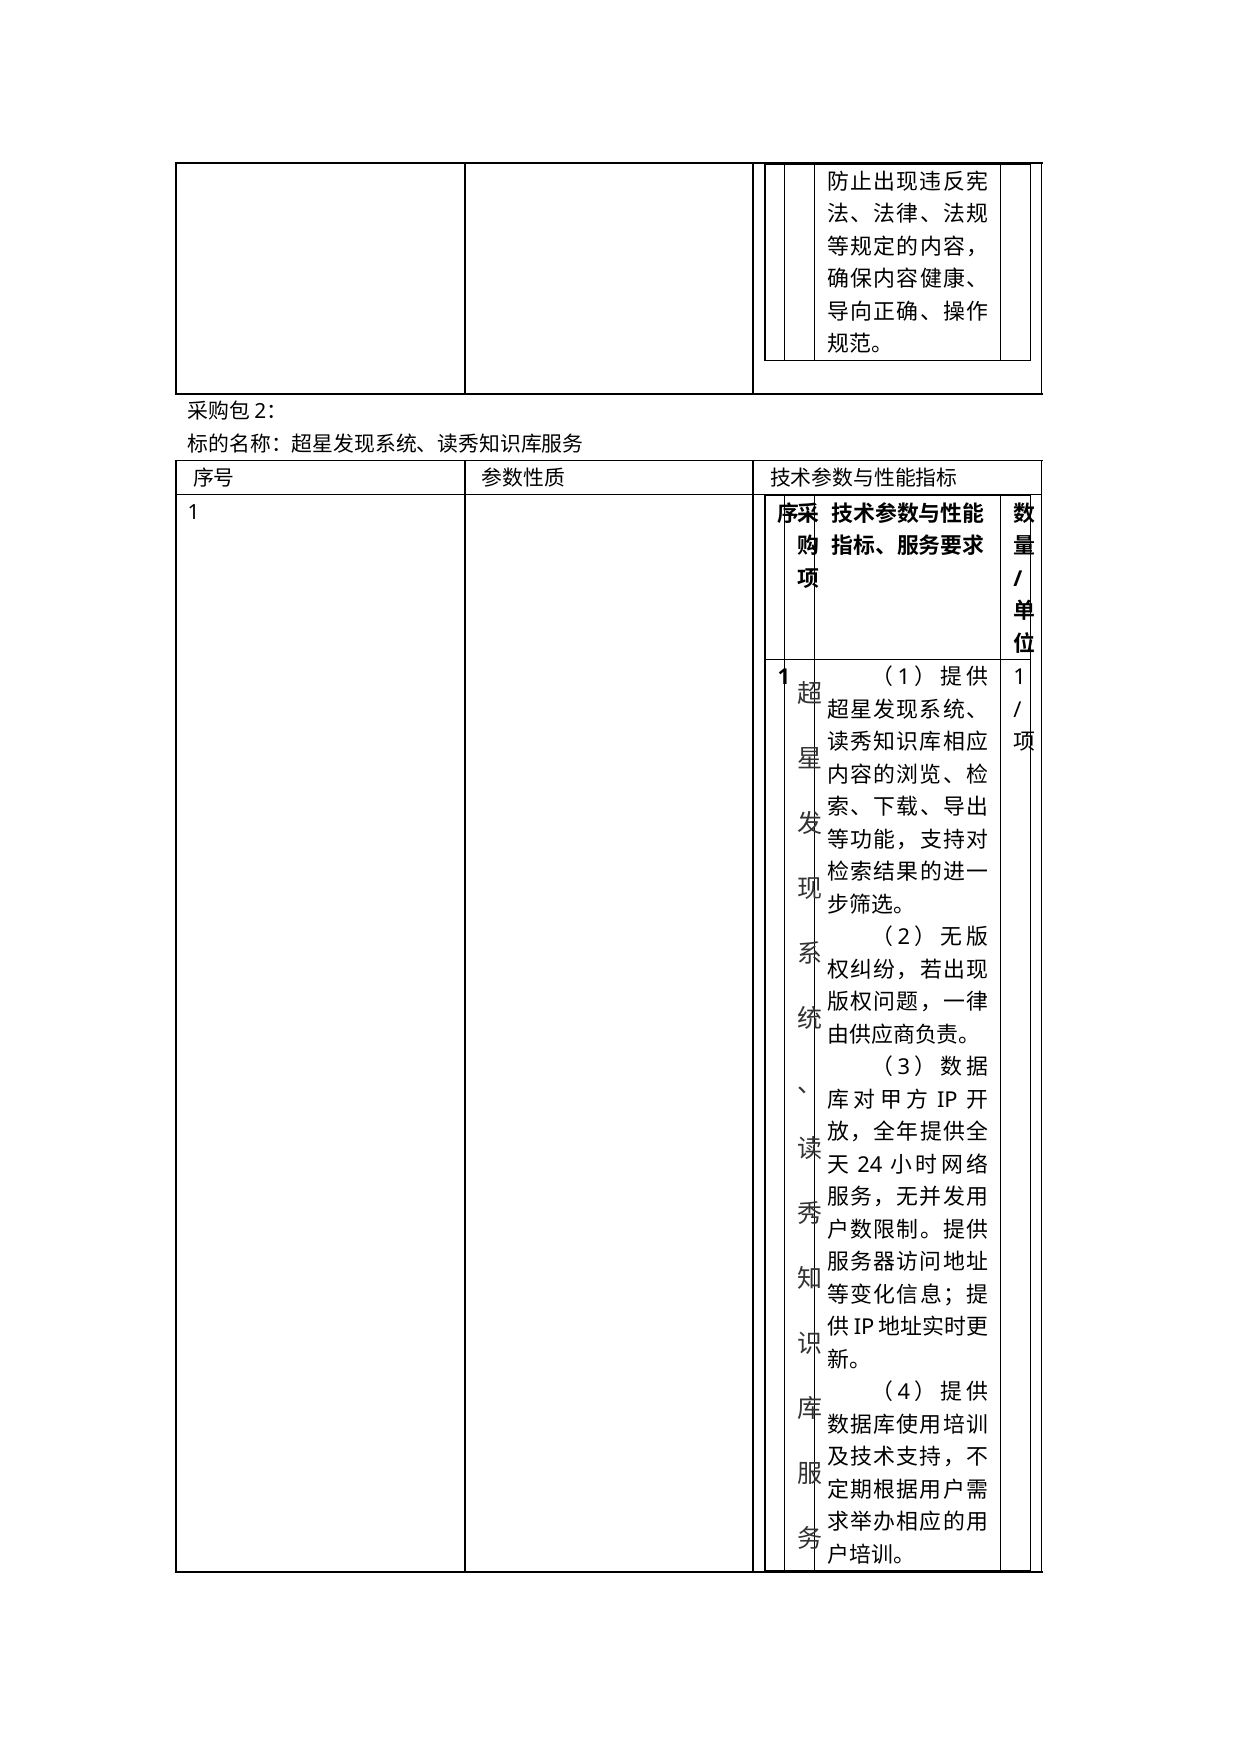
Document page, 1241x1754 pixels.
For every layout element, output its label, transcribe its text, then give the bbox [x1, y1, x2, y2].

table_cell [1031, 495, 1041, 1571]
table_cell [466, 164, 752, 393]
table_cell [1001, 660, 1030, 1570]
table_cell [1001, 496, 1030, 659]
table_cell 1 [177, 164, 464, 393]
table_cell 1 [177, 495, 464, 1571]
table_cell [466, 495, 752, 1571]
table_cell [815, 660, 1000, 1570]
table_cell [815, 496, 1000, 659]
table_header 序号 [177, 461, 464, 494]
table_cell [785, 515, 814, 659]
table_header 参数性质 [466, 461, 752, 494]
text 采购包2： [187, 395, 1053, 427]
table_cell [785, 496, 814, 514]
table_cell [754, 164, 1041, 393]
table_cell [766, 660, 784, 1570]
text 标的名称：超星发现系统、读秀知识库服务 [187, 427, 1053, 460]
table_cell [785, 660, 814, 1570]
table_cell [766, 496, 784, 659]
table_header 技术参数与性能指标 [754, 461, 1041, 494]
table_cell [754, 495, 764, 1571]
